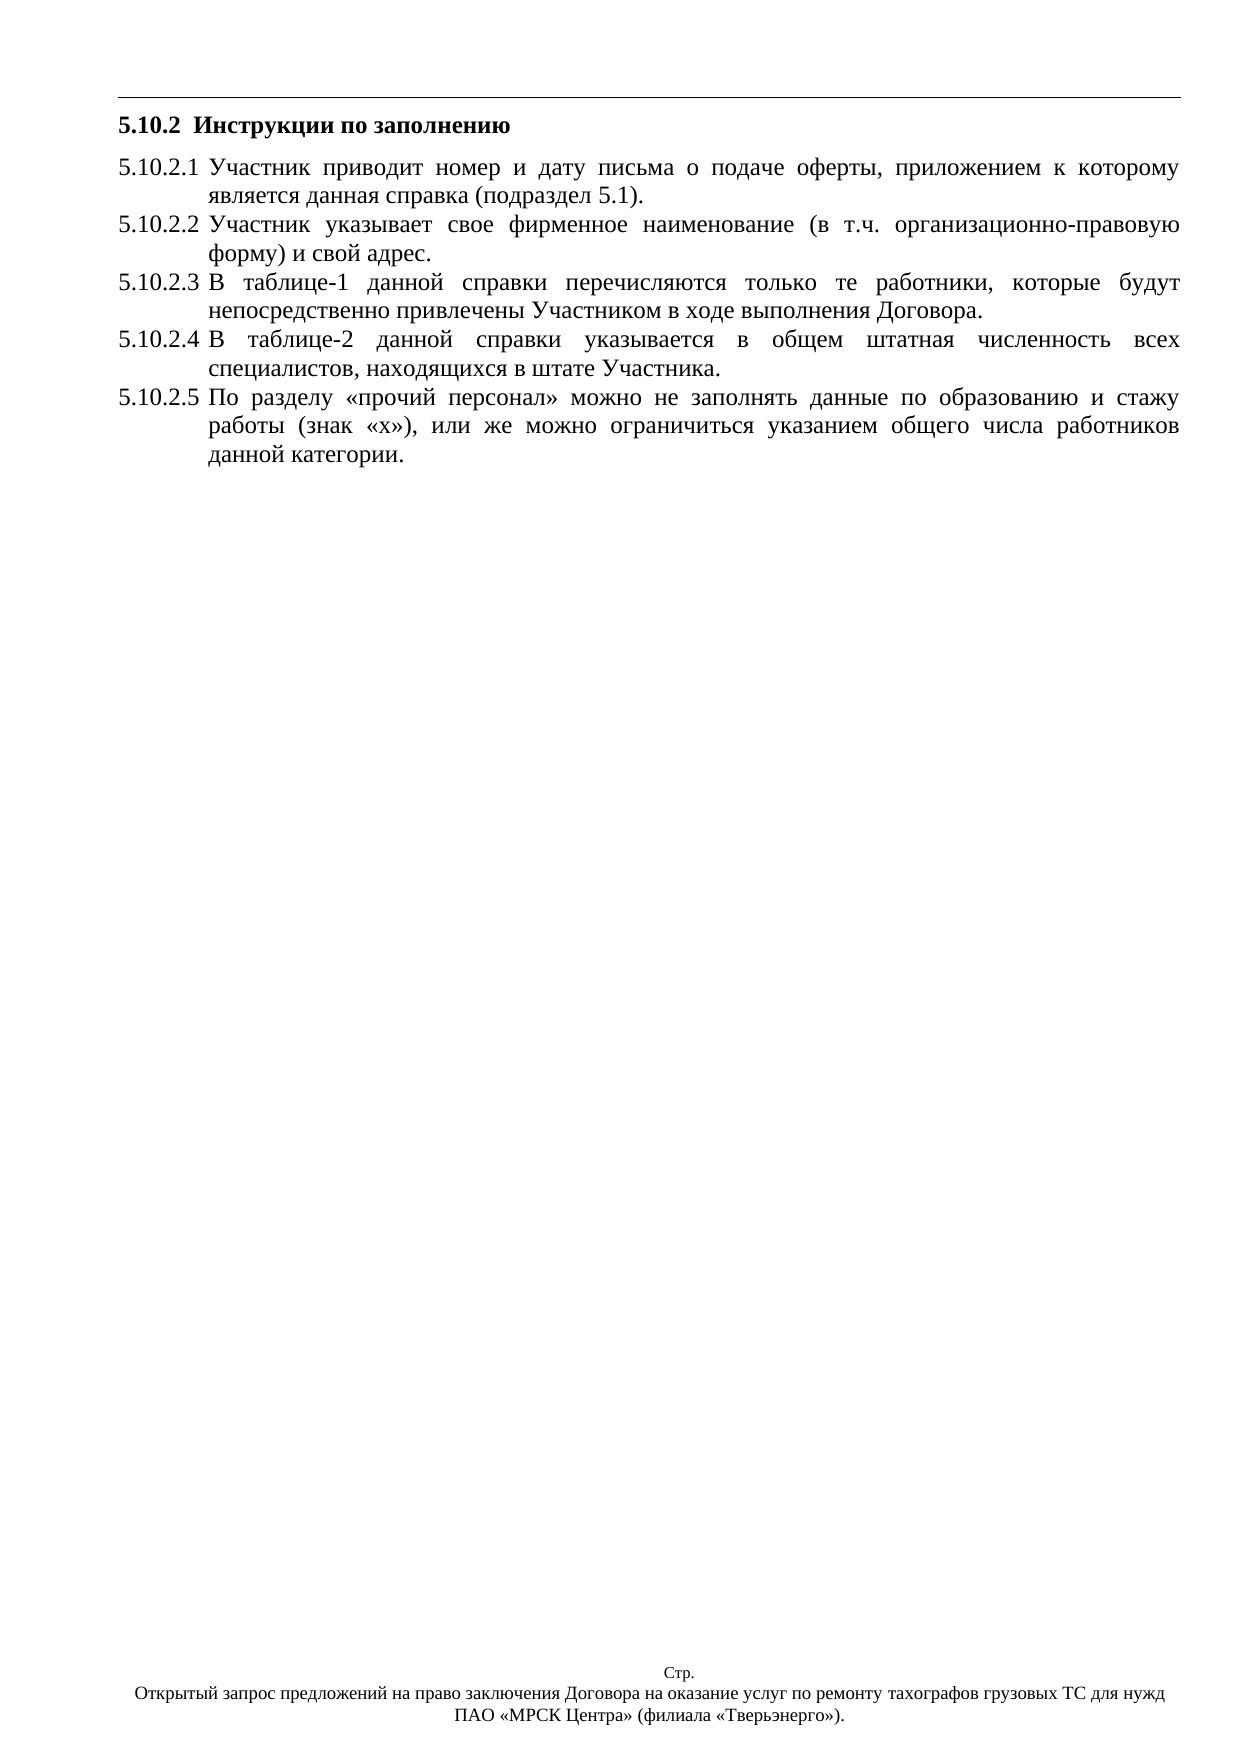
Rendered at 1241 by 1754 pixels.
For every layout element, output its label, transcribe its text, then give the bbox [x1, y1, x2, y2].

list Участник указывает свое фирменное наименование (в т.ч. организационно-правовую форму) и свой адрес. [118, 209, 1181, 267]
list Участник приводит номер и дату письма о подаче оферты, приложением к которому является данная справка (подраздел 5.1). [118, 152, 1181, 209]
list По разделу «прочий персонал» можно не заполнять данные по образованию и стажу работы (знак «х»), или же можно ограничиться указанием общего числа работников данной категории. [118, 382, 1181, 468]
list В таблице-1 данной справки перечисляются только те работники, которые будут непосредственно привлечены Участником в ходе выполнения Договора. [118, 267, 1181, 324]
list В таблице-2 данной справки указывается в общем штатная численность всех специалистов, находящихся в штате Участника. [118, 324, 1181, 382]
subtitle Инструкции по заполнению [118, 111, 1181, 139]
